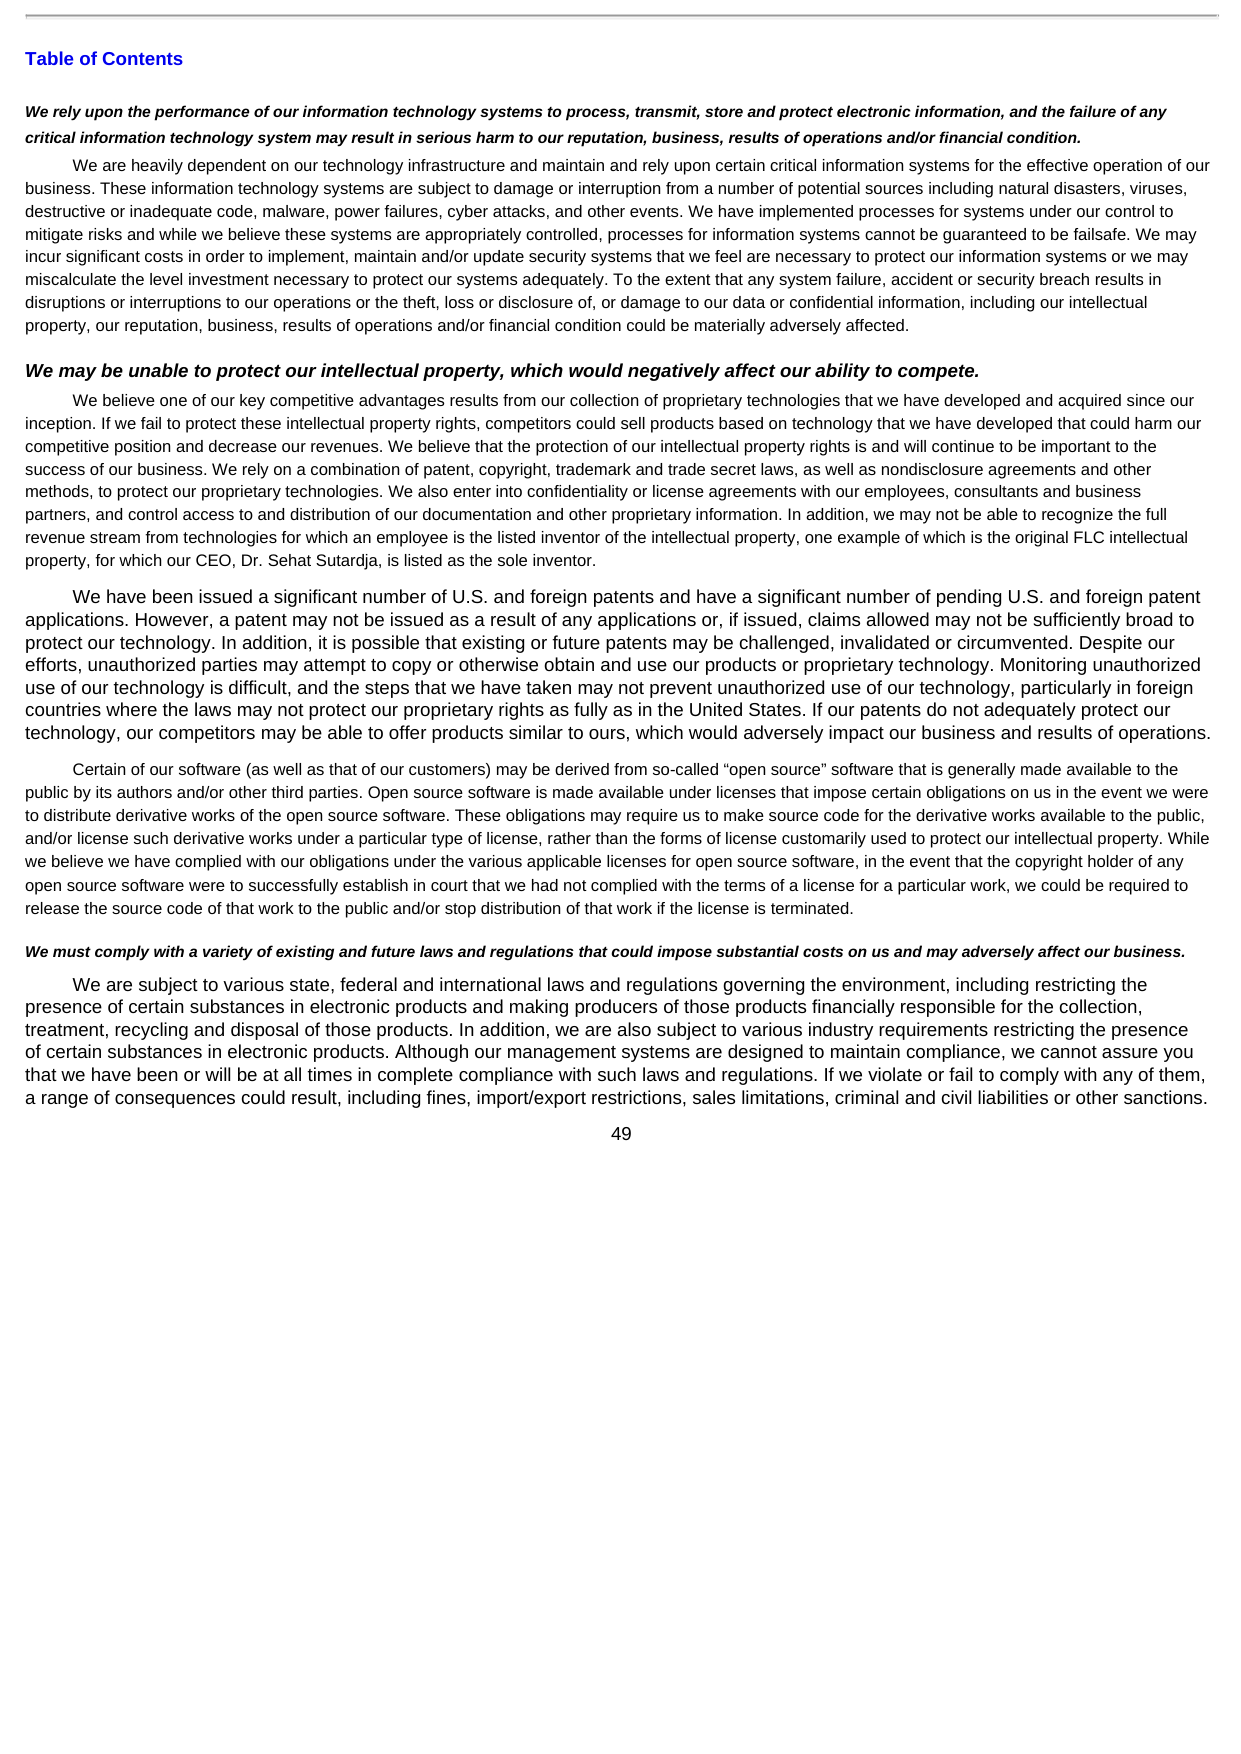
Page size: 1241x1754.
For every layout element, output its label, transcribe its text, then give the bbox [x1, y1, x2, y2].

text We must comply with a variety of existing and future laws and regulations that could impose substantial costs on us and may adversely affect our business. [25, 942, 1215, 960]
text We believe one of our key competitive advantages results from our collection of proprietary technologies that we have developed and acquired since our inception. If we fail to protect these intellectual property rights, competitors could sell products based on technology that we have developed that could harm our competitive position and decrease our revenues. We believe that the protection of our intellectual property rights is and will continue to be important to the success of our business. We rely on a combination of patent, copyright, trademark and trade secret laws, as well as nondisclosure agreements and other methods, to protect our proprietary technologies. We also enter into confidentiality or license agreements with our employees, consultants and business partners, and control access to and distribution of our documentation and other proprietary information. In addition, we may not be able to recognize the full revenue stream from technologies for which an employee is the listed inventor of the intellectual property, one example of which is the original FLC intellectual property, for which our CEO, Dr. Sehat Sutardja, is listed as the sole inventor. [25, 391, 1205, 570]
text We are subject to various state, federal and international laws and regulations governing the environment, including restricting the presence of certain substances in electronic products and making producers of those products financially responsible for the collection, treatment, recycling and disposal of those products. In addition, we are also subject to various industry requirements restricting the presence of certain substances in electronic products. Although our management systems are designed to maintain compliance, we cannot assure you that we have been or will be at all times in complete compliance with such laws and regulations. If we violate or fail to comply with any of them, a range of consequences could result, including fines, import/export restrictions, sales limitations, criminal and civil liabilities or other sanctions. [25, 973, 1209, 1108]
text We have been issued a significant number of U.S. and foreign patents and have a significant number of pending U.S. and foreign patent applications. However, a patent may not be issued as a result of any applications or, if issued, claims allowed may not be sufficiently broad to protect our technology. In addition, it is possible that existing or future patents may be challenged, invalidated or circumvented. Despite our efforts, unauthorized parties may attempt to copy or otherwise obtain and use our products or proprietary technology. Monitoring unauthorized use of our technology is difficult, and the steps that we have taken may not prevent unauthorized use of our technology, particularly in foreign countries where the laws may not protect our proprietary rights as fully as in the United States. If our patents do not adequately protect our technology, our competitors may be able to offer products similar to ours, which would adversely impact our business and results of operations. [25, 586, 1213, 743]
text Certain of our software (as well as that of our customers) may be derived from so-called “open source” software that is generally made available to the public by its authors and/or other third parties. Open source software is made available under licenses that impose certain obligations on us in the event we were to distribute derivative works of the open source software. These obligations may require us to make source code for the derivative works available to the public, and/or license such derivative works under a particular type of license, rather than the forms of license customarily used to protect our intellectual property. While we believe we have complied with our obligations under the various applicable licenses for open source software, in the event that the copyright holder of any open source software were to successfully establish in court that we had not complied with the terms of a license for a particular work, we could be required to release the source code of that work to the public and/or stop distribution of that work if the license is terminated. [25, 760, 1213, 918]
text We are heavily dependent on our technology infrastructure and maintain and rely upon certain critical information systems for the effective operation of our business. These information technology systems are subject to damage or interruption from a number of potential sources including natural disasters, viruses, destructive or inadequate code, malware, power failures, cyber attacks, and other events. We have implemented processes for systems under our control to mitigate risks and while we believe these systems are appropriately controlled, processes for information systems cannot be guaranteed to be failsafe. We may incur significant costs in order to implement, maintain and/or update security systems that we feel are necessary to protect our information systems or we may miscalculate the level investment necessary to protect our systems adequately. To the extent that any system failure, accident or security breach results in disruptions or interruptions to our operations or the theft, loss or disclosure of, or damage to our data or confidential information, including our intellectual property, our reputation, business, results of operations and/or financial condition could be materially adversely affected. [25, 156, 1215, 335]
text Table of Contents [25, 48, 1215, 69]
text We may be unable to protect our intellectual property, which would negatively affect our ability to compete. [25, 360, 1215, 381]
text 49 [25, 1123, 1217, 1144]
text We rely upon the performance of our information technology systems to process, transmit, store and protect electronic information, and the failure of any critical information technology system may result in serious harm to our reputation, business, results of operations and/or financial condition. [25, 102, 1182, 147]
picture [23, 14, 1220, 21]
